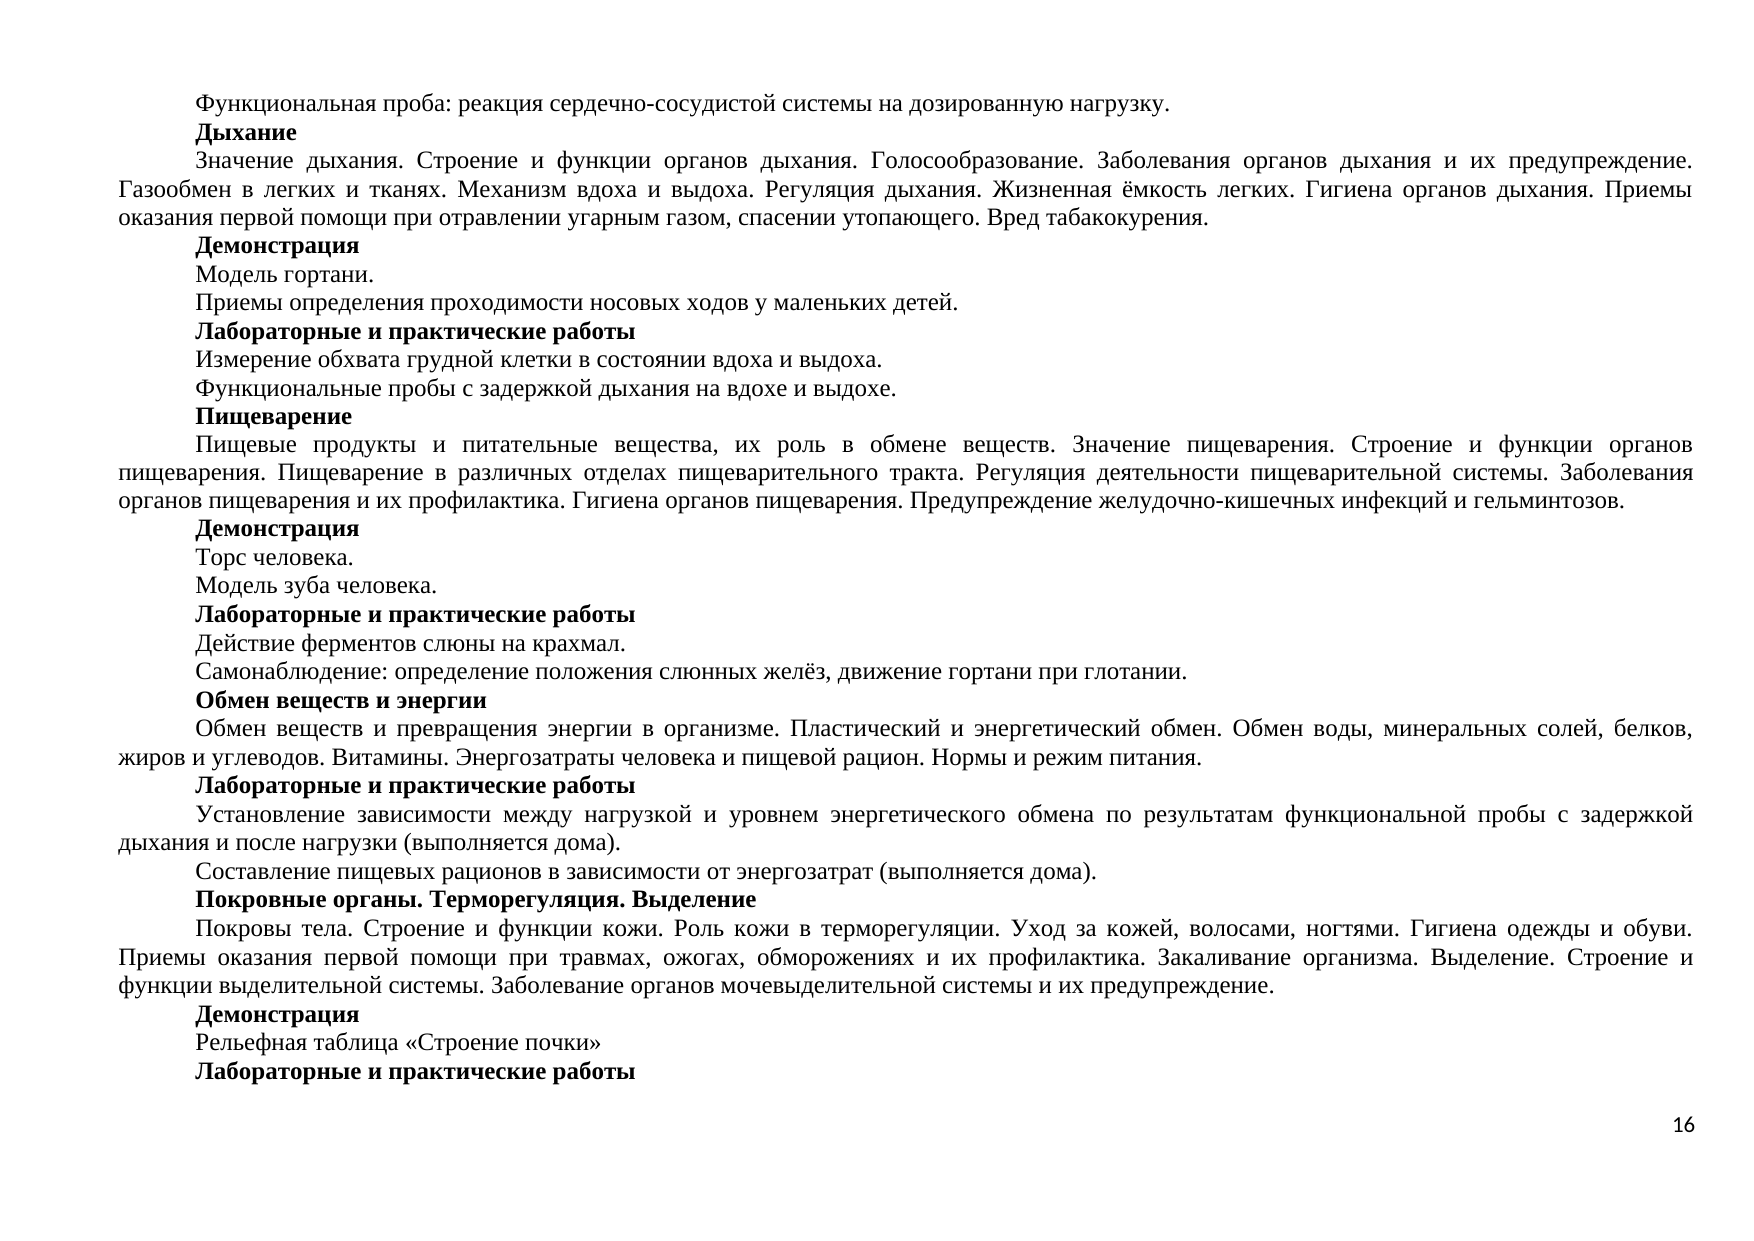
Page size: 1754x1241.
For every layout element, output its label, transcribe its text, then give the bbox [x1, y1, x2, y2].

text Установление зависимости между нагрузкой и уровнем энергетического обмена по результатам функциональной пробы с задержкой дыхания и после нагрузки (выполняется дома). [118, 799, 1695, 856]
text Пищеварение [118, 402, 1695, 430]
text Пищевые продукты и питательные вещества, их роль в обмене веществ. Значение пищеварения. Строение и функции органов пищеварения. Пищеварение в различных отделах пищеварительного тракта. Регуляция деятельности пищеварительной системы. Заболевания органов пищеварения и их профилактика. Гигиена органов пищеварения. Предупреждение желудочно-кишечных инфекций и гельминтозов. [118, 430, 1695, 514]
text Самонаблюдение: определение положения слюнных желёз, движение гортани при глотании. [118, 657, 1695, 685]
text Демонстрация [118, 999, 1695, 1028]
text Функциональные пробы с задержкой дыхания на вдохе и выдохе. [118, 373, 1695, 402]
text Рельефная таблица «Строение почки» [118, 1028, 1695, 1056]
text Покровные органы. Терморегуляция. Выделение [118, 885, 1695, 913]
text Измерение обхвата грудной клетки в состоянии вдоха и выдоха. [118, 345, 1695, 373]
text Торс человека. [118, 542, 1695, 571]
text Модель гортани. [118, 259, 1695, 288]
text Лабораторные и практические работы [118, 771, 1695, 799]
text Лабораторные и практические работы [118, 599, 1695, 628]
text Обмен веществ и энергии [118, 685, 1695, 714]
text Дыхание [118, 118, 1695, 147]
text Составление пищевых рационов в зависимости от энергозатрат (выполняется дома). [118, 856, 1695, 885]
text Обмен веществ и превращения энергии в организме. Пластический и энергетический обмен. Обмен воды, минеральных солей, белков, жиров и углеводов. Витамины. Энергозатраты человека и пищевой рацион. Нормы и режим питания. [118, 714, 1695, 771]
text Функциональная проба: реакция сердечно-сосудистой системы на дозированную нагрузку. [118, 89, 1695, 118]
text Демонстрация [118, 514, 1695, 542]
text Лабораторные и практические работы [118, 316, 1695, 345]
text Действие ферментов слюны на крахмал. [118, 628, 1695, 657]
text Значение дыхания. Строение и функции органов дыхания. Голосообразование. Заболевания органов дыхания и их предупреждение. Газообмен в легких и тканях. Механизм вдоха и выдоха. Регуляция дыхания. Жизненная ёмкость легких. Гигиена органов дыхания. Приемы оказания первой помощи при отравлении угарным газом, спасении утопающего. Вред табакокурения. [118, 147, 1695, 231]
text Лабораторные и практические работы [118, 1056, 1695, 1085]
text Покровы тела. Строение и функции кожи. Роль кожи в терморегуляции. Уход за кожей, волосами, ногтями. Гигиена одежды и обуви. Приемы оказания первой помощи при травмах, ожогах, обморожениях и их профилактика. Закаливание организма. Выделение. Строение и функции выделительной системы. Заболевание органов мочевыделительной системы и их предупреждение. [118, 913, 1695, 999]
text Приемы определения проходимости носовых ходов у маленьких детей. [118, 288, 1695, 316]
text Модель зуба человека. [118, 571, 1695, 599]
text Демонстрация [118, 231, 1695, 259]
